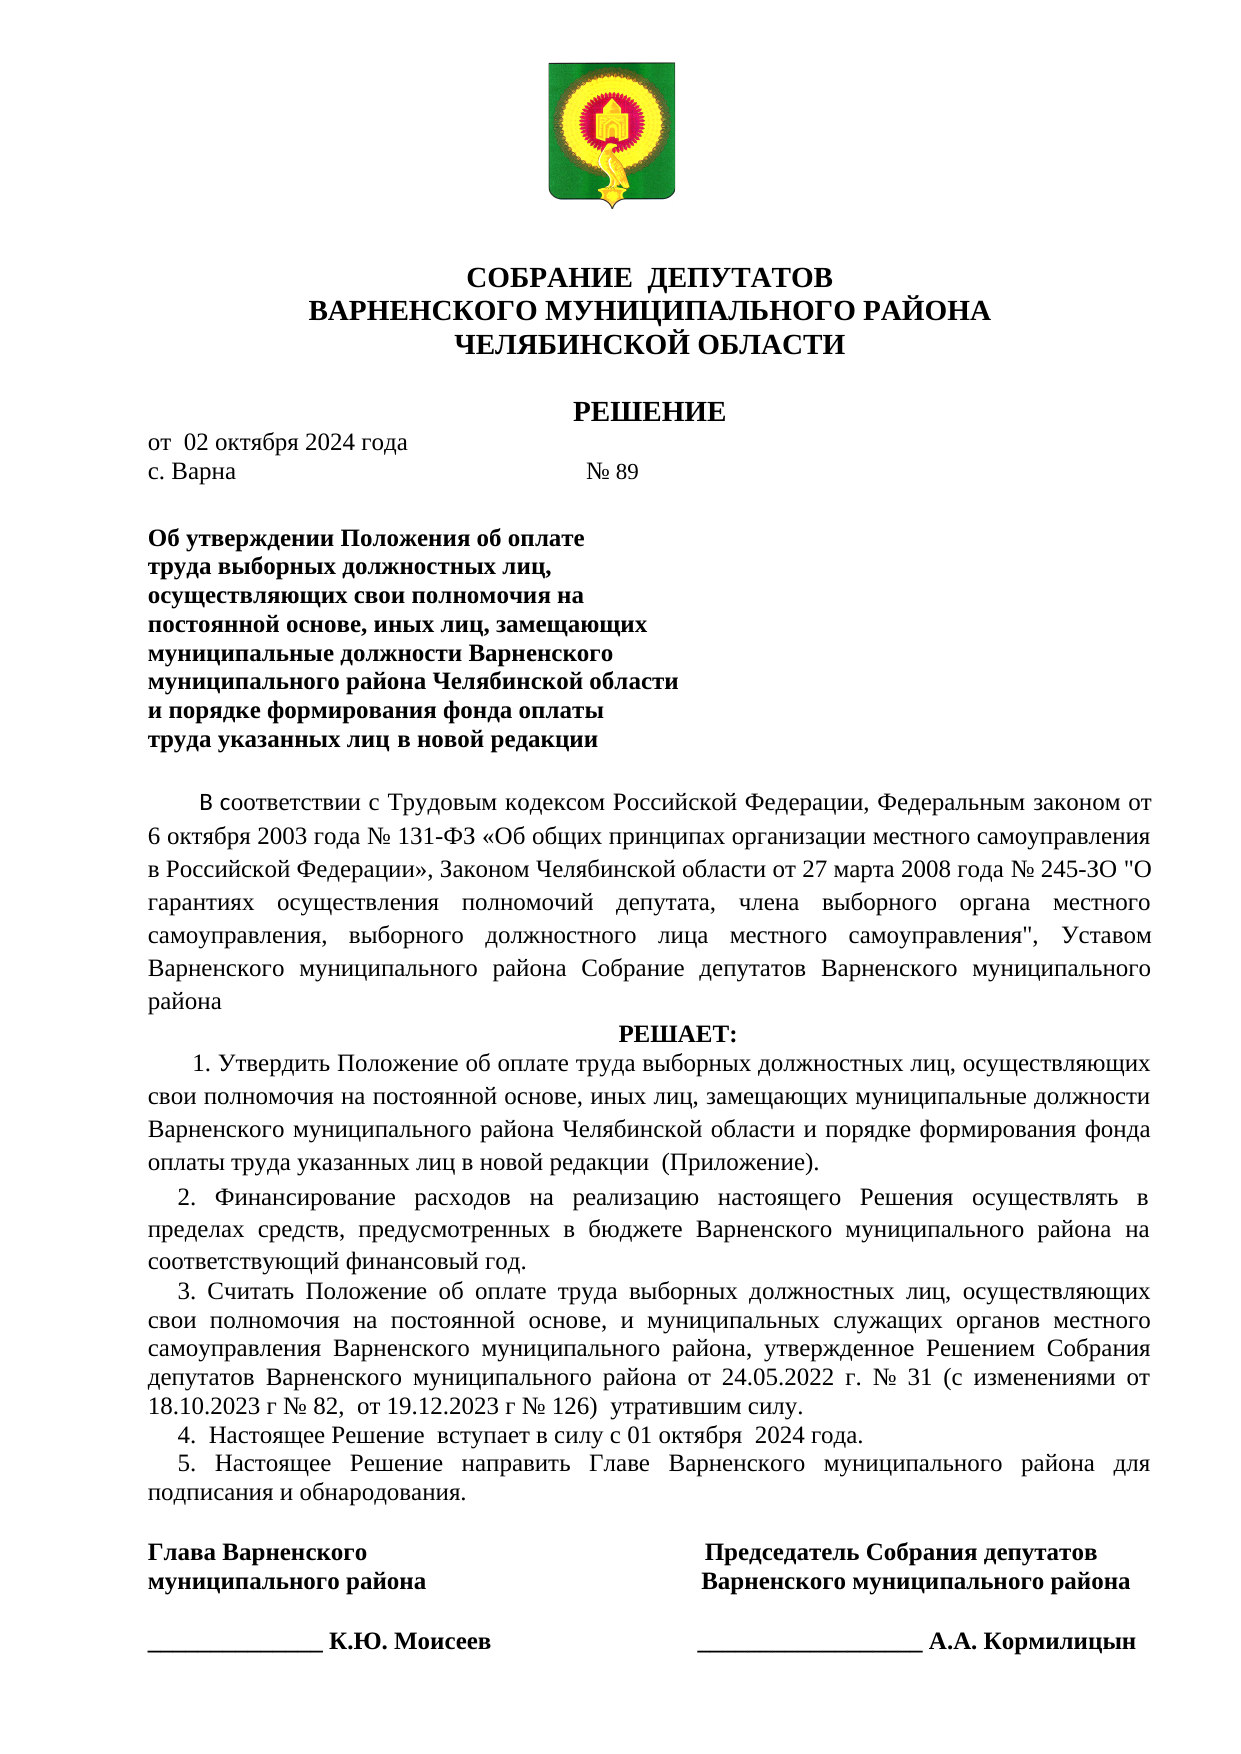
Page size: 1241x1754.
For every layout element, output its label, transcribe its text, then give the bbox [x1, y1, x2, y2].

text 4. Настоящее Решение вступает в силу с 01 октября 2024 года. [148, 1420, 1152, 1448]
text РЕШАЕТ: [148, 1019, 1152, 1048]
text и порядке формирования фонда оплаты [148, 695, 1152, 724]
title РЕШЕНИЕ [148, 394, 1152, 427]
text постоянной основе, иных лиц, замещающих [148, 609, 1152, 638]
text труда выборных должностных лиц, [148, 551, 1152, 580]
picture [548, 61, 675, 209]
text 3. Считать Положение об оплате труда выборных должностных лиц, осуществляющих свои полномочия на постоянной основе, и муниципальных служащих органов местного самоуправления Варненского муниципального района, утвержденное Решением Собрания депутатов Варненского муниципального района от 24.05.2022 г. № 31 (с изменениями от 18.10.2023 г № 82, от 19.12.2023 г № 126) утратившим силу. [148, 1276, 1152, 1420]
title СОБРАНИЕ ДЕПУТАТОВ [148, 260, 1152, 293]
title ВАРНЕНСКОГО МУНИЦИПАЛЬНОГО РАЙОНА [148, 293, 1152, 327]
text 5. Настоящее Решение направить Главе Варненского муниципального района для подписания и обнародования. [148, 1448, 1152, 1506]
text с. Варна № 89 [148, 456, 1152, 485]
text от 02 октября 2024 года [148, 427, 1152, 456]
text осуществляющих свои полномочия на [148, 580, 1152, 609]
text муниципальные должности Варненского [148, 638, 1152, 666]
title ЧЕЛЯБИНСКОЙ ОБЛАСТИ [148, 327, 1152, 360]
text Об утверждении Положения об оплате [148, 523, 1152, 551]
list 1. Утвердить Положение об оплате труда выборных должностных лиц, осуществляющих свои полномочия на постоянной основе, иных лиц, замещающих муниципальные должности Варненского муниципального района Челябинской области и порядке формирования фонда оплаты труда указанных лиц в новой редакции (Приложение). [148, 1048, 1152, 1176]
text 2. Финансирование расходов на реализацию настоящего Решения осуществлять в пределах средств, предусмотренных в бюджете Варненского муниципального района на соответствующий финансовый год. [148, 1180, 1149, 1276]
list В соответствии с Трудовым кодексом Российской Федерации, Федеральным законом от 6 октября 2003 года № 131-ФЗ «Об общих принципах организации местного самоуправления в Российской Федерации», Законом Челябинской области от 27 марта 2008 года № 245-ЗО "О гарантиях осуществления полномочий депутата, члена выборного органа местного самоуправления, выборного должностного лица местного самоуправления", Уставом Варненского муниципального района Собрание депутатов Варненского муниципального района [148, 786, 1152, 1015]
text труда указанных лиц в новой редакции [148, 724, 1152, 753]
text ______________ К.Ю. Моисеев __________________ А.А. Кормилицын [148, 1626, 1152, 1654]
text Глава Варненского Председатель Собрания депутатов муниципального района Варненского муниципального района [148, 1537, 1152, 1594]
text муниципального района Челябинской области [148, 666, 1152, 695]
